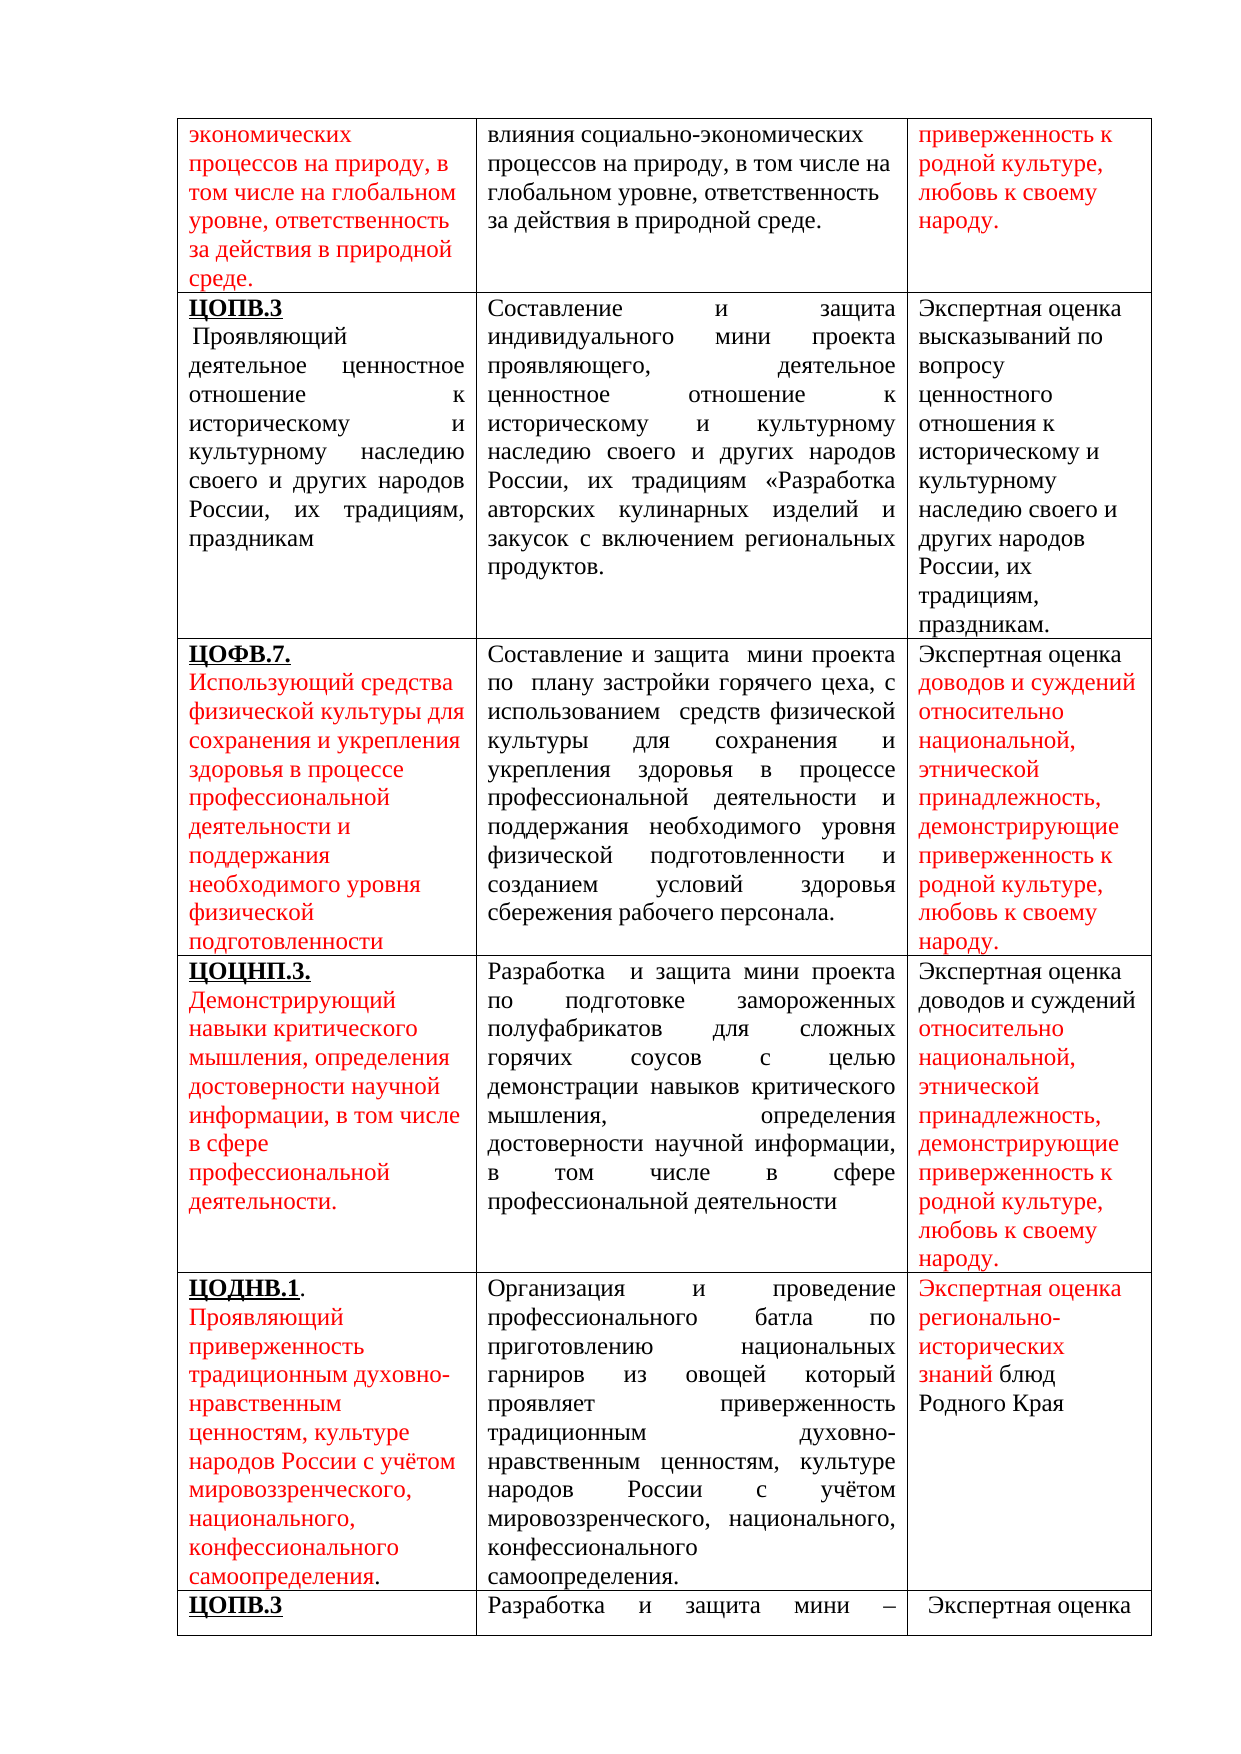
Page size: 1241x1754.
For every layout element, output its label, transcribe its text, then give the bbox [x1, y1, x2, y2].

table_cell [477, 119, 907, 292]
table_cell Составление и защита мини проекта по плану застройки горячего цеха, с использованием средств физической культуры для сохранения и укрепления здоровья в процессе профессиональной деятельности и поддержания необходимого уровня физической подготовленности и созданием условий здоровья сбережения рабочего персонала. [477, 639, 907, 955]
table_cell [477, 1591, 907, 1635]
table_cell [178, 1591, 476, 1635]
table_cell Разработка и защита мини проекта по подготовке замороженных полуфабрикатов для сложных горячих соусов с целью демонстрации навыков критического мышления, определения достоверности научной информации, в том числе в сфере профессиональной деятельности [477, 956, 907, 1272]
table_cell Организация и проведение профессионального батла по приготовлению национальных гарниров из овощей который проявляет приверженность традиционным духовно-нравственным ценностям, культуре народов России с учётом мировоззренческого, национального, конфессионального самоопределения. [477, 1273, 907, 1589]
table_cell ЦОФВ.7. Использующий средства физической культуры для сохранения и укрепления здоровья в процессе профессиональной деятельности и поддержания необходимого уровня физической подготовленности [178, 639, 476, 955]
table_cell Составление и защита индивидуального мини проекта проявляющего, деятельное ценностное отношение к историческому и культурному наследию своего и других народов России, их традициям «Разработка авторских кулинарных изделий и закусок с включением региональных продуктов. [477, 293, 907, 638]
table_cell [908, 1591, 1151, 1635]
table_cell ЦОПВ.3 Проявляющий деятельное ценностное отношение к историческому и культурному наследию своего и других народов России, их традициям, праздникам [178, 293, 476, 638]
table_cell Экспертная оценка высказываний по вопросу ценностного отношения к историческому и культурному наследию своего и других народов России, их традициям, праздникам. [908, 293, 1151, 638]
table_cell ЦОДНВ.1. Проявляющий приверженность традиционным духовно-нравственным ценностям, культуре народов России с учётом мировоззренческого, национального, конфессионального самоопределения. [178, 1273, 476, 1589]
table_cell Экспертная оценка регионально-исторических знаний блюд Родного Края [908, 1273, 1151, 1589]
table_cell ЦОЦНП.3. Демонстрирующий навыки критического мышления, определения достоверности научной информации, в том числе в сфере профессиональной деятельности. [178, 956, 476, 1272]
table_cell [908, 119, 1151, 292]
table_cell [178, 119, 476, 292]
